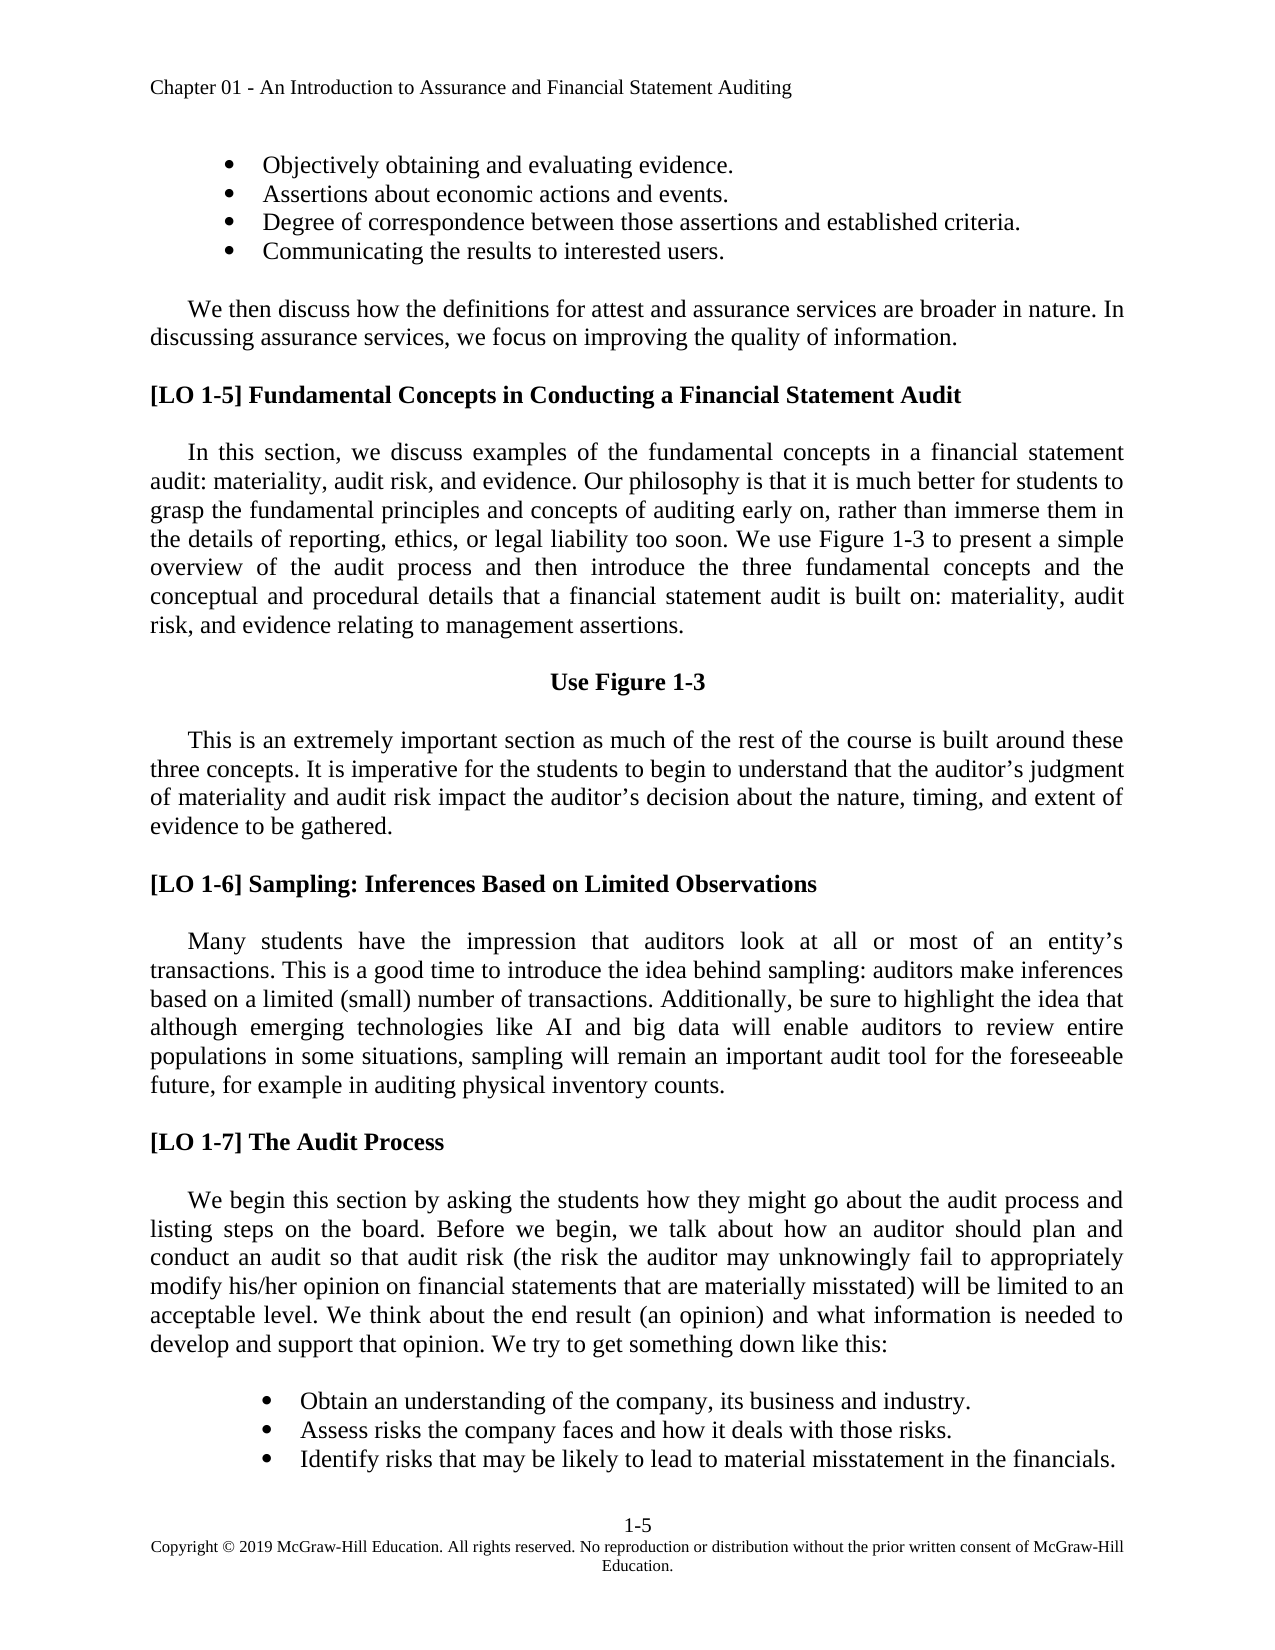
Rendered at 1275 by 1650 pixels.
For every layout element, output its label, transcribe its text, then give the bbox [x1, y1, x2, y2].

text We then discuss how the definitions for attest and assurance services are broader in nature. In discussing assurance services, we focus on improving the quality of information. [150, 294, 1125, 351]
list Assess risks the company faces and how it deals with those risks. [262, 1415, 1125, 1444]
list Communicating the results to interested users. [225, 236, 1125, 265]
list Identify risks that may be likely to lead to material misstatement in the financials. [262, 1444, 1125, 1472]
text [LO 1-6] Sampling: Inferences Based on Limited Observations [150, 869, 1125, 897]
text [LO 1-7] The Audit Process [150, 1127, 1125, 1156]
text Many students have the impression that auditors look at all or most of an entity’s transactions. This is a good time to introduce the idea behind sampling: auditors make inferences based on a limited (small) number of transactions. Additionally, be sure to highlight the idea that although emerging technologies like AI and big data will enable auditors to review entire populations in some situations, sampling will remain an important audit tool for the foreseeable future, for example in auditing physical inventory counts. [150, 926, 1125, 1099]
text [LO 1-5] Fundamental Concepts in Conducting a Financial Statement Audit [150, 380, 1125, 409]
text This is an extremely important section as much of the rest of the course is built around these three concepts. It is imperative for the students to begin to understand that the auditor’s judgment of materiality and audit risk impact the auditor’s decision about the nature, timing, and extent of evidence to be gathered. [150, 725, 1125, 840]
list Obtain an understanding of the company, its business and industry. [262, 1386, 1125, 1415]
list Degree of correspondence between those assertions and established criteria. [225, 207, 1125, 236]
list Objectively obtaining and evaluating evidence. [225, 150, 1125, 179]
text In this section, we discuss examples of the fundamental concepts in a financial statement audit: materiality, audit risk, and evidence. Our philosophy is that it is much better for students to grasp the fundamental principles and concepts of auditing early on, rather than immerse them in the details of reporting, ethics, or legal liability too soon. We use Figure 1-3 to present a simple overview of the audit process and then introduce the three fundamental concepts and the conceptual and procedural details that a financial statement audit is built on: materiality, audit risk, and evidence relating to management assertions. [150, 437, 1125, 639]
list Assertions about economic actions and events. [225, 179, 1125, 207]
text We begin this section by asking the students how they might go about the audit process and listing steps on the board. Before we begin, we talk about how an auditor should plan and conduct an audit so that audit risk (the risk the auditor may unknowingly fail to appropriately modify his/her opinion on financial statements that are materially misstated) will be limited to an acceptable level. We think about the end result (an opinion) and what information is needed to develop and support that opinion. We try to get something down like this: [150, 1185, 1125, 1357]
text Use Figure 1-3 [150, 667, 1125, 696]
